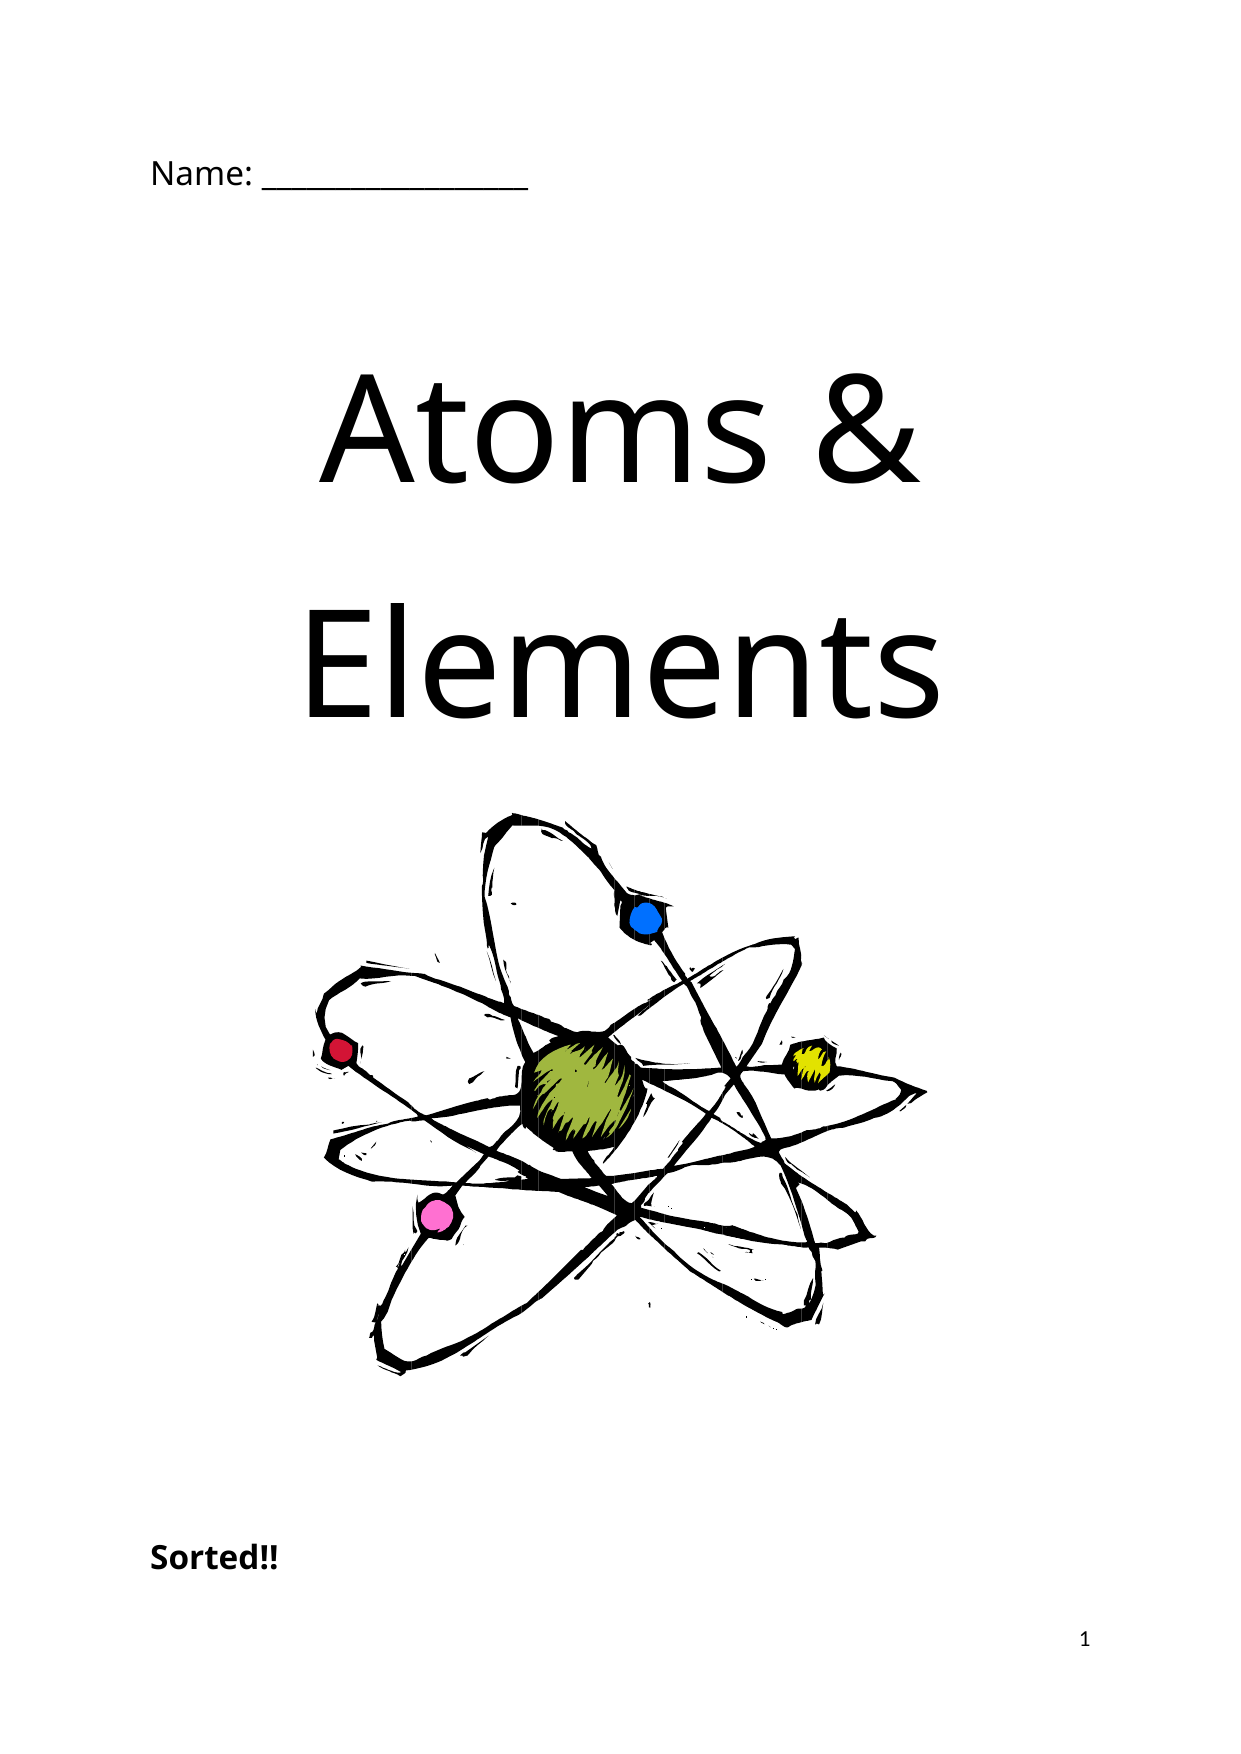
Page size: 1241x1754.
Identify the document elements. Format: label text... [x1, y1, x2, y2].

text Atoms & Elements [150, 322, 1090, 761]
text Sorted!! [150, 1534, 1090, 1579]
text Name: __________________ [150, 150, 1090, 195]
